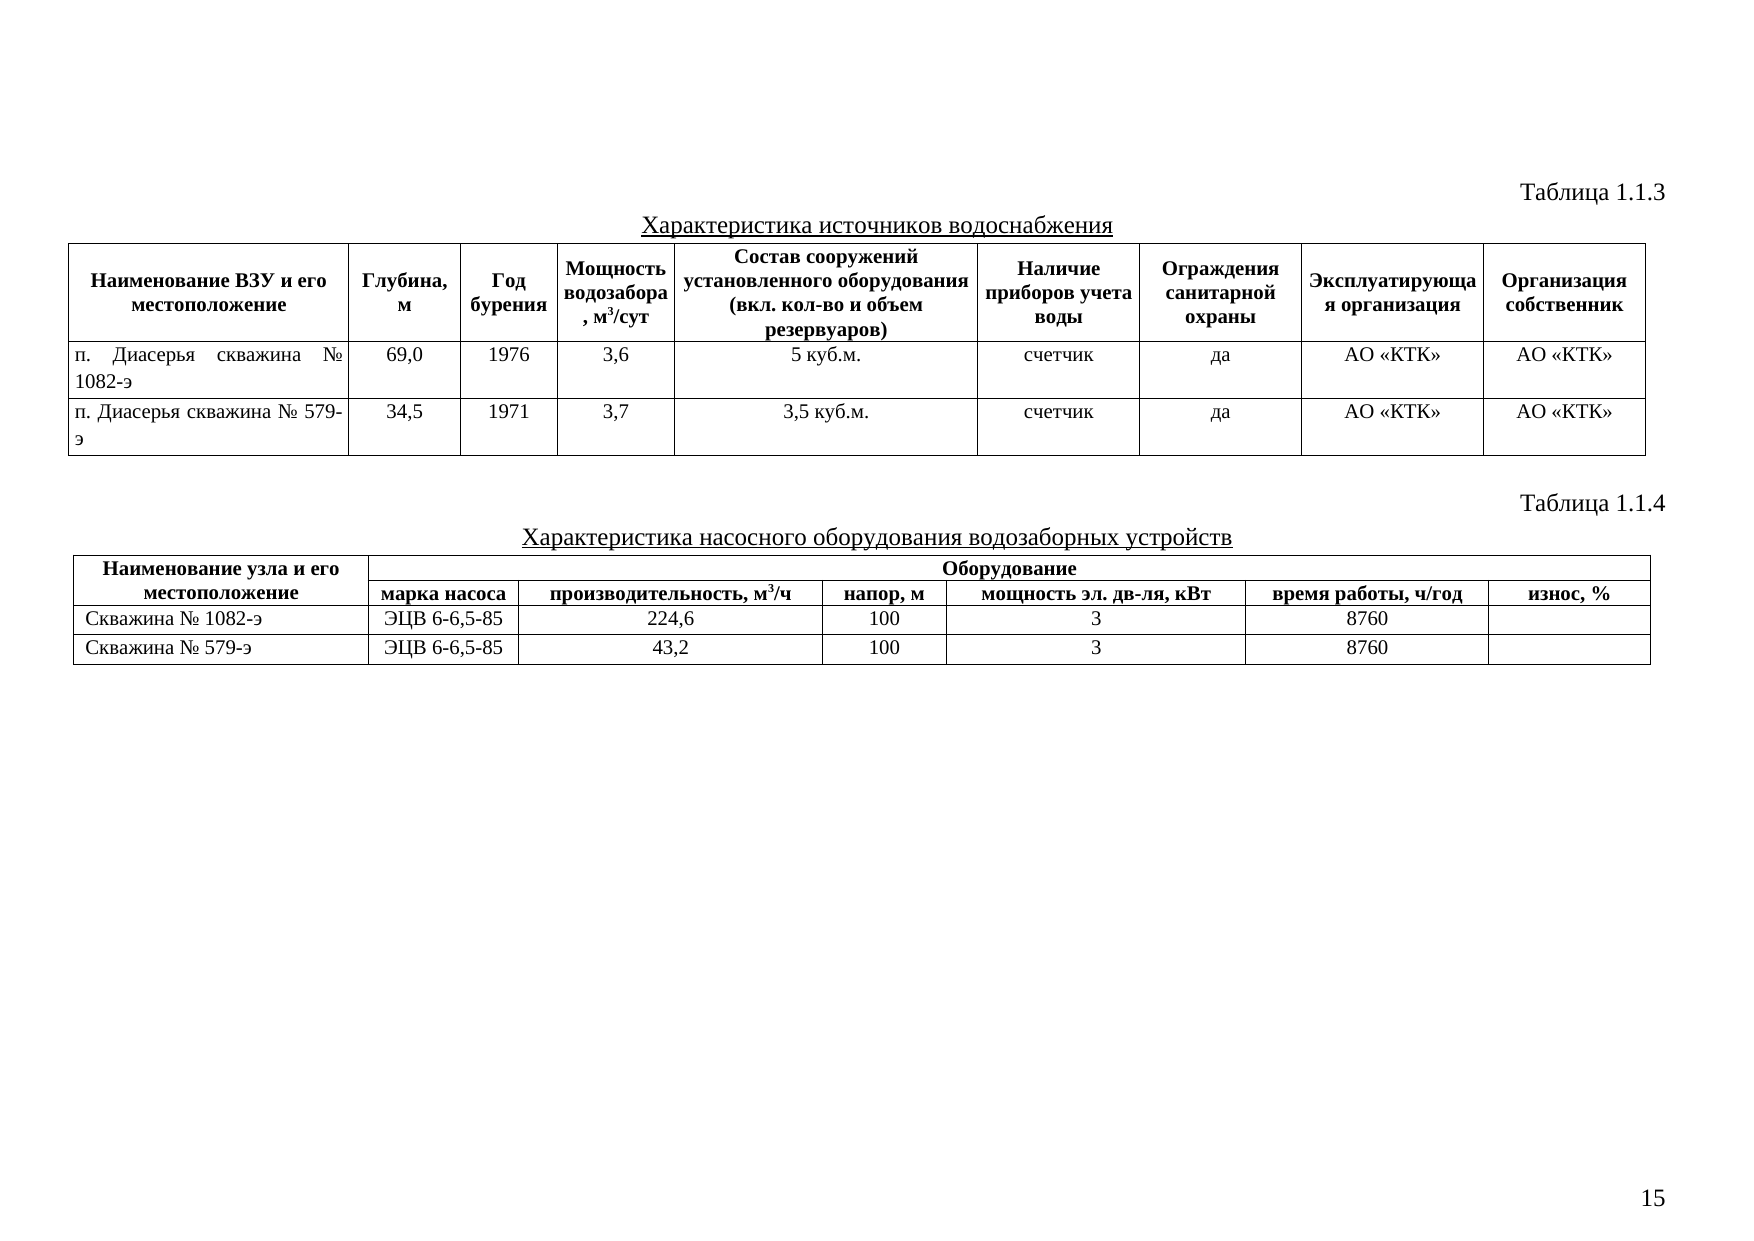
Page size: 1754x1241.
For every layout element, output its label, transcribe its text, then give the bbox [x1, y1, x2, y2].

table_header Состав сооружений установленного оборудования (вкл. кол-во и объем резервуаров) [675, 244, 977, 341]
table_header Оборудование [369, 556, 1650, 580]
table_cell износ, % [1489, 581, 1650, 605]
table_cell 3,6 [558, 342, 674, 397]
table_cell Скважина № 579-э [74, 635, 368, 663]
table_cell 100 [823, 635, 946, 663]
text Характеристика источников водоснабжения [89, 210, 1665, 239]
table_cell 34,5 [349, 399, 460, 454]
table_cell 1971 [461, 399, 557, 454]
table_cell время работы, ч/год [1246, 581, 1488, 605]
table_cell напор, м [823, 581, 946, 605]
table_cell марка насоса [369, 581, 518, 605]
table_header Глубина, м [349, 244, 460, 341]
text Характеристика насосного оборудования водозаборных устройств [89, 522, 1665, 550]
table_cell 3 [947, 606, 1245, 634]
table_cell [1489, 635, 1650, 663]
table_header Эксплуатирующая организация [1302, 244, 1483, 341]
table_cell Скважина № 1082-э [74, 606, 368, 634]
table_header Год бурения [461, 244, 557, 341]
table_cell 3,5 куб.м. [675, 399, 977, 454]
table_header Наименование узла и его местоположение [74, 556, 368, 605]
table_header Наличие приборов учета воды [978, 244, 1139, 341]
table_header Ограждения санитарной охраны [1140, 244, 1301, 341]
table_cell 224,6 [519, 606, 822, 634]
table_cell АО «КТК» [1484, 342, 1645, 397]
text Таблица 1.1.3 [89, 177, 1665, 206]
table_cell 100 [823, 606, 946, 634]
table_cell п. Диасерья скважина № 579-э [69, 399, 348, 454]
table_cell 3,7 [558, 399, 674, 454]
table_cell АО «КТК» [1302, 342, 1483, 397]
table_cell счетчик [978, 399, 1139, 454]
table_cell производительность, м3/ч [519, 581, 822, 605]
table_cell [1489, 606, 1650, 634]
table_cell 43,2 [519, 635, 822, 663]
table_cell 5 куб.м. [675, 342, 977, 397]
table_cell да [1140, 342, 1301, 397]
table_cell п. Диасерья скважина № 1082-э [69, 342, 348, 397]
table_cell да [1140, 399, 1301, 454]
table_cell АО «КТК» [1484, 399, 1645, 454]
table_cell 8760 [1246, 635, 1488, 663]
table_cell ЭЦВ 6-6,5-85 [369, 635, 518, 663]
table_header Наименование ВЗУ и его местоположение [69, 244, 348, 341]
table_header Мощность водозабора, м3/сут [558, 244, 674, 341]
table_header Организация собственник [1484, 244, 1645, 341]
table_cell АО «КТК» [1302, 399, 1483, 454]
table_cell счетчик [978, 342, 1139, 397]
table_cell 8760 [1246, 606, 1488, 634]
table_cell мощность эл. дв-ля, кВт [947, 581, 1245, 605]
table_cell 3 [947, 635, 1245, 663]
table_cell 69,0 [349, 342, 460, 397]
table_cell 1976 [461, 342, 557, 397]
table_cell ЭЦВ 6-6,5-85 [369, 606, 518, 634]
text Таблица 1.1.4 [89, 488, 1665, 517]
